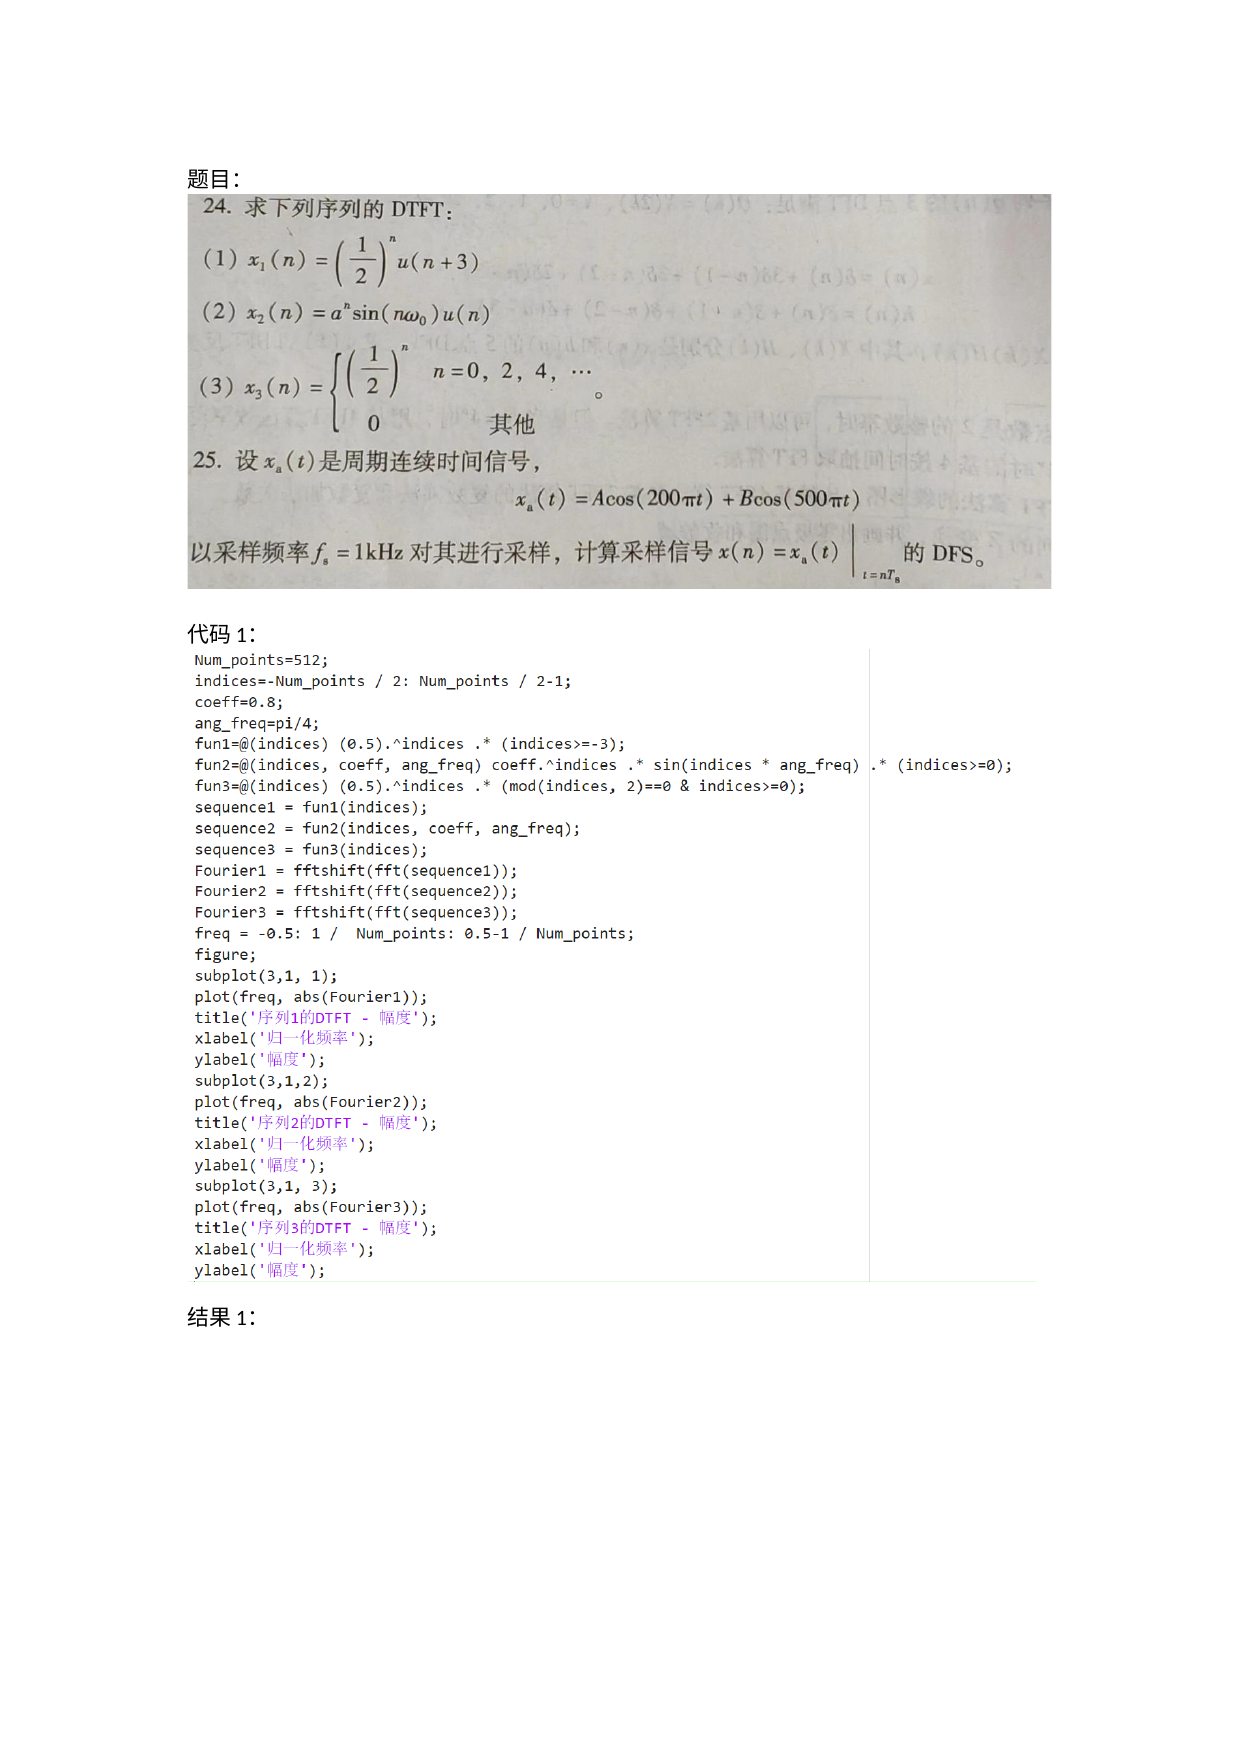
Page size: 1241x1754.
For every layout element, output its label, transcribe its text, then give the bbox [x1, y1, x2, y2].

text 代码1： [187, 617, 1053, 649]
text 题目： [187, 162, 1053, 194]
picture [187, 194, 1052, 589]
text 结果1： [187, 1299, 1053, 1332]
picture [187, 649, 1037, 1282]
